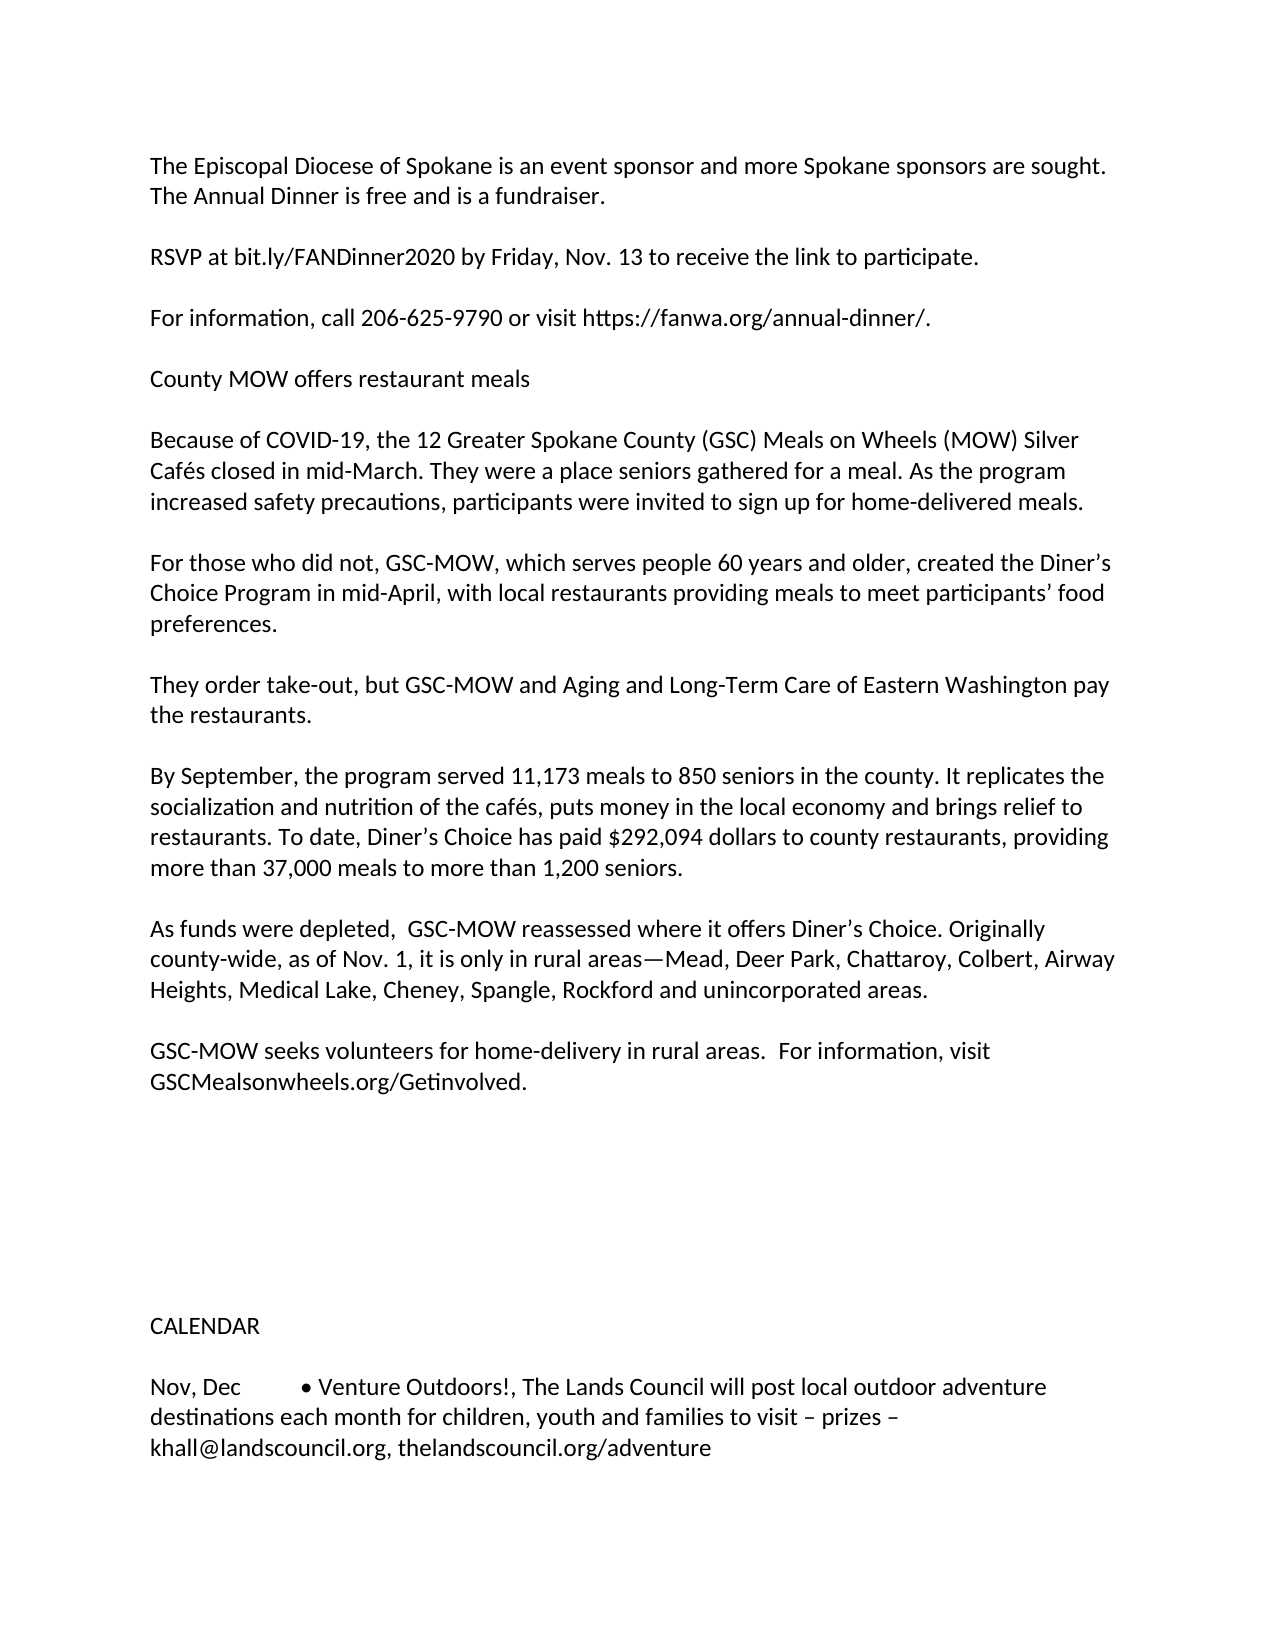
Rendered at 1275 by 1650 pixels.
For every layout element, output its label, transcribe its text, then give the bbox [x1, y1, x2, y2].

text They order take-out, but GSC-MOW and Aging and Long-Term Care of Eastern Washington pay the restaurants. [150, 669, 1125, 730]
text GSC-MOW seeks volunteers for home-delivery in rural areas. For information, visit GSCMealsonwheels.org/Getinvolved. [150, 1035, 1125, 1096]
text For those who did not, GSC-MOW, which serves people 60 years and older, created the Diner’s Choice Program in mid-April, with local restaurants providing meals to meet participants’ food preferences. [150, 547, 1125, 638]
text RSVP at bit.ly/FANDinner2020 by Friday, Nov. 13 to receive the link to participate. [150, 242, 1125, 272]
text Because of COVID-19, the 12 Greater Spokane County (GSC) Meals on Wheels (MOW) Silver Cafés closed in mid-March. They were a place seniors gathered for a meal. As the program increased safety precautions, participants were invited to sign up for home-delivered meals. [150, 425, 1125, 516]
text The Episcopal Diocese of Spokane is an event sponsor and more Spokane sponsors are sought. The Annual Dinner is free and is a fundraiser. [150, 150, 1125, 211]
text CALENDAR [150, 1310, 1125, 1340]
text County MOW offers restaurant meals [150, 364, 1125, 394]
text By September, the program served 11,173 meals to 850 seniors in the county. It replicates the socialization and nutrition of the cafés, puts money in the local economy and brings relief to restaurants. To date, Diner’s Choice has paid $292,094 dollars to county restaurants, providing more than 37,000 meals to more than 1,200 seniors. [150, 760, 1125, 882]
text As funds were depleted, GSC-MOW reassessed where it offers Diner’s Choice. Originally county-wide, as of Nov. 1, it is only in rural areas—Mead, Deer Park, Chattaroy, Colbert, Airway Heights, Medical Lake, Cheney, Spangle, Rockford and unincorporated areas. [150, 913, 1125, 1004]
text Nov, Dec • Venture Outdoors!, The Lands Council will post local outdoor adventure destinations each month for children, youth and families to visit – prizes – khall@landscouncil.org, thelandscouncil.org/adventure [150, 1371, 1125, 1462]
text For information, call 206-625-9790 or visit https://fanwa.org/annual-dinner/. [150, 303, 1125, 333]
